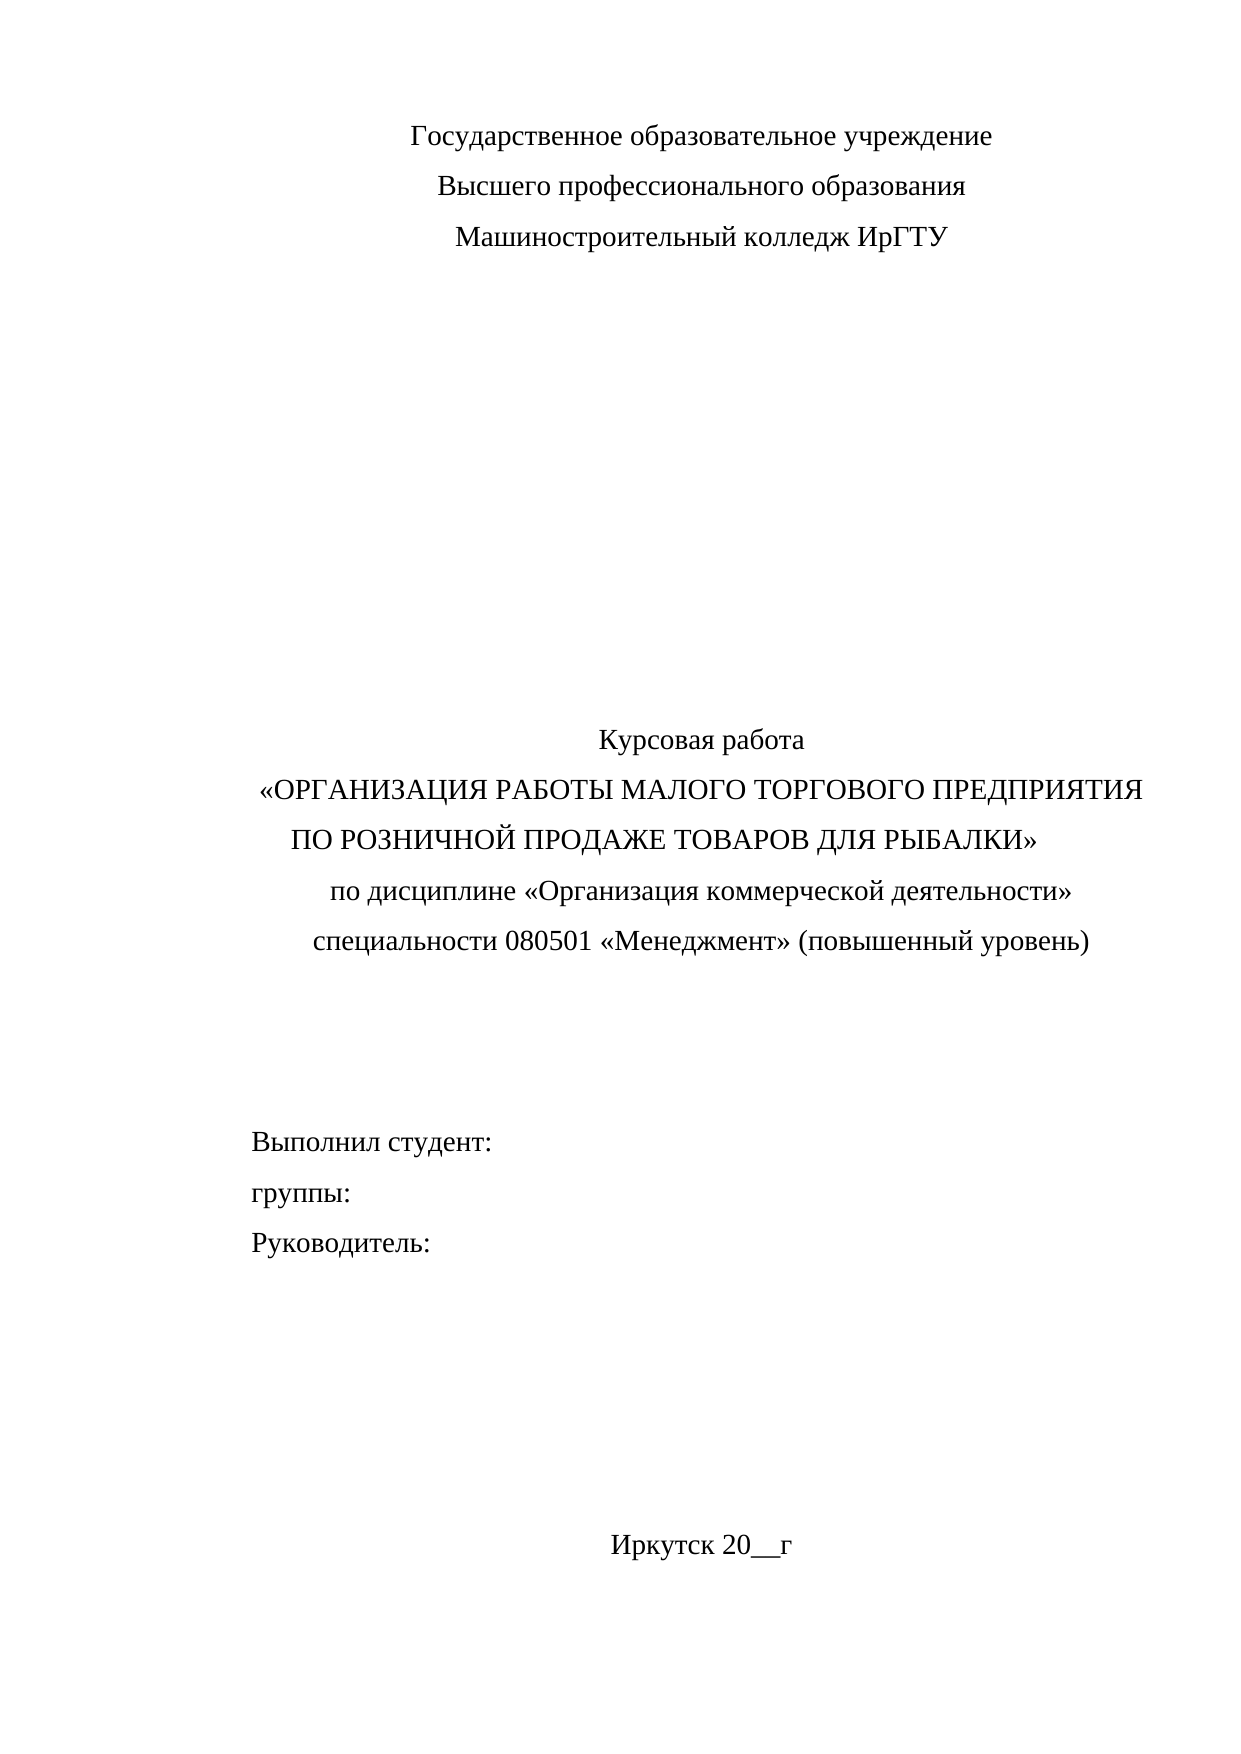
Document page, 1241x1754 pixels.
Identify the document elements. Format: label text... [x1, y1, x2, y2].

text Иркутск 20__г [177, 1527, 1152, 1560]
text группы: [177, 1175, 1152, 1208]
text Руководитель: [177, 1225, 1152, 1258]
text специальности 080501 «Менеджмент» (повышенный уровень) [177, 923, 1152, 957]
text Государственное образовательное учреждение [177, 118, 1152, 152]
text «ОРГАНИЗАЦИЯ РАБОТЫ МАЛОГО ТОРГОВОГО ПРЕДПРИЯТИЯ ПО РОЗНИЧНОЙ ПРОДАЖЕ ТОВАРОВ ДЛЯ РЫБАЛКИ» [177, 772, 1152, 856]
text Высшего профессионального образования [177, 168, 1152, 202]
text Выполнил студент: [177, 1124, 1152, 1158]
text Курсовая работа [177, 722, 1152, 755]
text Машиностроительный колледж ИрГТУ [177, 219, 1152, 252]
text по дисциплине «Организация коммерческой деятельности» [177, 873, 1152, 906]
